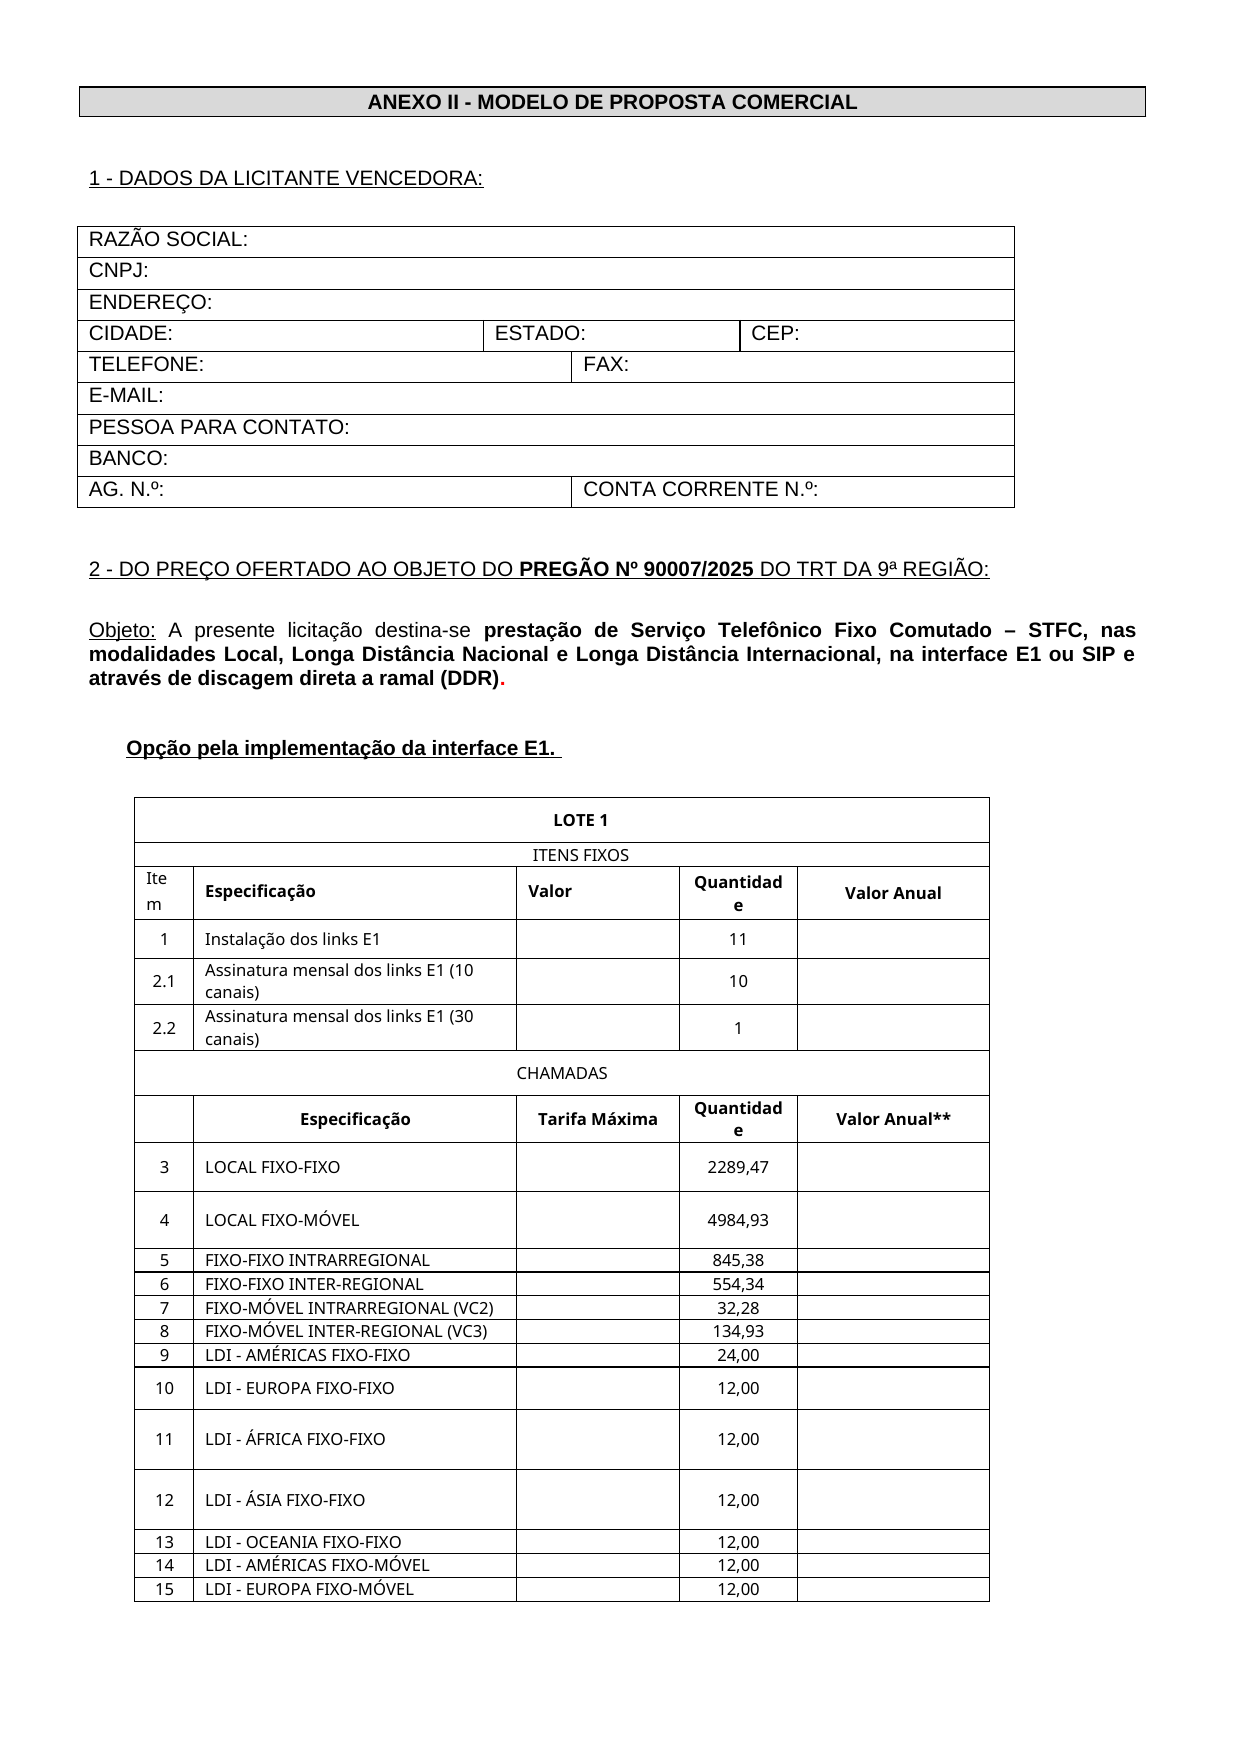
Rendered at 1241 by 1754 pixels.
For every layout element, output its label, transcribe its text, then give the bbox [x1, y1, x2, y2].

table_cell 134,93 [680, 1320, 797, 1343]
table_cell FIXO-FIXO INTER-REGIONAL [194, 1273, 516, 1295]
table_cell 8 [135, 1320, 193, 1343]
table_cell Tarifa Máxima [517, 1096, 679, 1142]
table_cell [798, 1320, 989, 1343]
table_cell [798, 1368, 989, 1408]
table_cell [798, 1344, 989, 1366]
table_cell LDI - EUROPA FIXO-FIXO [194, 1368, 516, 1408]
table_cell [517, 1320, 679, 1343]
table_cell FIXO-FIXO INTRARREGIONAL [194, 1249, 516, 1271]
table_cell [517, 1192, 679, 1248]
table_cell LDI - EUROPA FIXO-MÓVEL [194, 1578, 516, 1601]
table_cell CONTA CORRENTE N.º: [572, 477, 1014, 507]
table_cell [135, 1096, 193, 1142]
table_cell Assinatura mensal dos links E1 (10 canais) [194, 959, 516, 1004]
table_cell FIXO-MÓVEL INTER-REGIONAL (VC3) [194, 1320, 516, 1343]
table_cell [798, 1249, 989, 1271]
table_cell [517, 1554, 679, 1577]
table_cell [798, 1273, 989, 1295]
table_cell [517, 1143, 679, 1191]
table_cell [517, 1249, 679, 1271]
table_cell Especificação [194, 867, 516, 919]
table_cell 554,34 [680, 1273, 797, 1295]
table_cell 12,00 [680, 1578, 797, 1601]
table_cell [517, 1368, 679, 1408]
table_cell [517, 959, 679, 1004]
text 2 - DO PREÇO OFERTADO AO OBJETO DO PREGÃO Nº 90007/2025 DO TRT DA 9ª REGIÃO: [89, 557, 1137, 581]
table_cell 12,00 [680, 1470, 797, 1529]
table_cell LDI - ÁFRICA FIXO-FIXO [194, 1410, 516, 1469]
table_cell [798, 1005, 989, 1050]
table_header LOTE 1 [135, 798, 989, 842]
table_cell [798, 1530, 989, 1553]
table_cell [517, 1005, 679, 1050]
table_cell LDI - ÁSIA FIXO-FIXO [194, 1470, 516, 1529]
text Objeto: A presente licitação destina-se prestação de Serviço Telefônico Fixo Comutado – STFC, nas modalidades Local, Longa Distância Nacional e Longa Distância Internacional, na interface E1 ou SIP e através de discagem direta a ramal (DDR). [89, 618, 1137, 689]
table_cell [798, 1410, 989, 1469]
table_cell Valor Anual** [798, 1096, 989, 1142]
table_cell [517, 1296, 679, 1319]
table_cell Assinatura mensal dos links E1 (30 canais) [194, 1005, 516, 1050]
table_cell TELEFONE: [78, 352, 571, 382]
table_cell Quantidade [680, 1096, 797, 1142]
table_cell [798, 1192, 989, 1248]
table_cell Especificação [194, 1096, 516, 1142]
table_cell 2289,47 [680, 1143, 797, 1191]
table_cell AG. N.º: [78, 477, 571, 507]
table_cell 1 [135, 920, 193, 957]
table_cell 11 [680, 920, 797, 957]
table_cell Valor Anual [798, 867, 989, 919]
table_cell 9 [135, 1344, 193, 1366]
table_cell 3 [135, 1143, 193, 1191]
table_cell [517, 1578, 679, 1601]
table_cell CEP: [741, 321, 1014, 351]
table_cell 845,38 [680, 1249, 797, 1271]
table_cell [798, 1470, 989, 1529]
table_cell [798, 920, 989, 957]
table_cell ENDEREÇO: [78, 290, 1014, 320]
table_cell 12 [135, 1470, 193, 1529]
table_cell [798, 1554, 989, 1577]
table_cell 2.2 [135, 1005, 193, 1050]
table_cell 14 [135, 1554, 193, 1577]
table_cell 32,28 [680, 1296, 797, 1319]
table_cell Instalação dos links E1 [194, 920, 516, 957]
table_cell 4984,93 [680, 1192, 797, 1248]
table_cell [798, 1578, 989, 1601]
table_cell LOCAL FIXO-FIXO [194, 1143, 516, 1191]
table_cell 15 [135, 1578, 193, 1601]
table_cell 4 [135, 1192, 193, 1248]
table_cell CNPJ: [78, 258, 1014, 288]
table_cell BANCO: [78, 446, 1014, 476]
table_cell [517, 1530, 679, 1553]
table_cell [798, 1143, 989, 1191]
table_cell ESTADO: [484, 321, 739, 351]
table_cell ITENS FIXOS [135, 843, 989, 866]
table_cell LDI - AMÉRICAS FIXO-FIXO [194, 1344, 516, 1366]
table_cell [798, 1296, 989, 1319]
table_cell CHAMADAS [135, 1051, 989, 1095]
table_cell LDI - AMÉRICAS FIXO-MÓVEL [194, 1554, 516, 1577]
table_cell [798, 959, 989, 1004]
table_cell 11 [135, 1410, 193, 1469]
table_cell [517, 1410, 679, 1469]
table_cell CIDADE: [78, 321, 483, 351]
table_cell 10 [135, 1368, 193, 1408]
table_cell 10 [680, 959, 797, 1004]
table_cell E-MAIL: [78, 383, 1014, 413]
table_cell 12,00 [680, 1410, 797, 1469]
table_cell Item [135, 867, 193, 919]
table_cell 24,00 [680, 1344, 797, 1366]
table_cell PESSOA PARA CONTATO: [78, 415, 1014, 445]
table_cell [517, 1344, 679, 1366]
table_cell 12,00 [680, 1368, 797, 1408]
table_cell [517, 1470, 679, 1529]
table_cell Quantidade [680, 867, 797, 919]
table_cell 12,00 [680, 1554, 797, 1577]
table_cell 6 [135, 1273, 193, 1295]
text ANEXO II - MODELO DE PROPOSTA COMERCIAL [80, 88, 1145, 116]
table_cell 5 [135, 1249, 193, 1271]
table_cell LDI - OCEANIA FIXO-FIXO [194, 1530, 516, 1553]
table_cell 7 [135, 1296, 193, 1319]
table_cell LOCAL FIXO-MÓVEL [194, 1192, 516, 1248]
table_cell 13 [135, 1530, 193, 1553]
table_cell FAX: [572, 352, 1014, 382]
table_cell 12,00 [680, 1530, 797, 1553]
table_cell 1 [680, 1005, 797, 1050]
table_cell 2.1 [135, 959, 193, 1004]
table_cell [517, 1273, 679, 1295]
table_cell [517, 920, 679, 957]
table_header RAZÃO SOCIAL: [78, 227, 1014, 257]
text 1 - DADOS DA LICITANTE VENCEDORA: [89, 166, 1137, 189]
table_cell Valor [517, 867, 679, 919]
table_cell FIXO-MÓVEL INTRARREGIONAL (VC2) [194, 1296, 516, 1319]
text Opção pela implementação da interface E1. [126, 736, 1137, 760]
